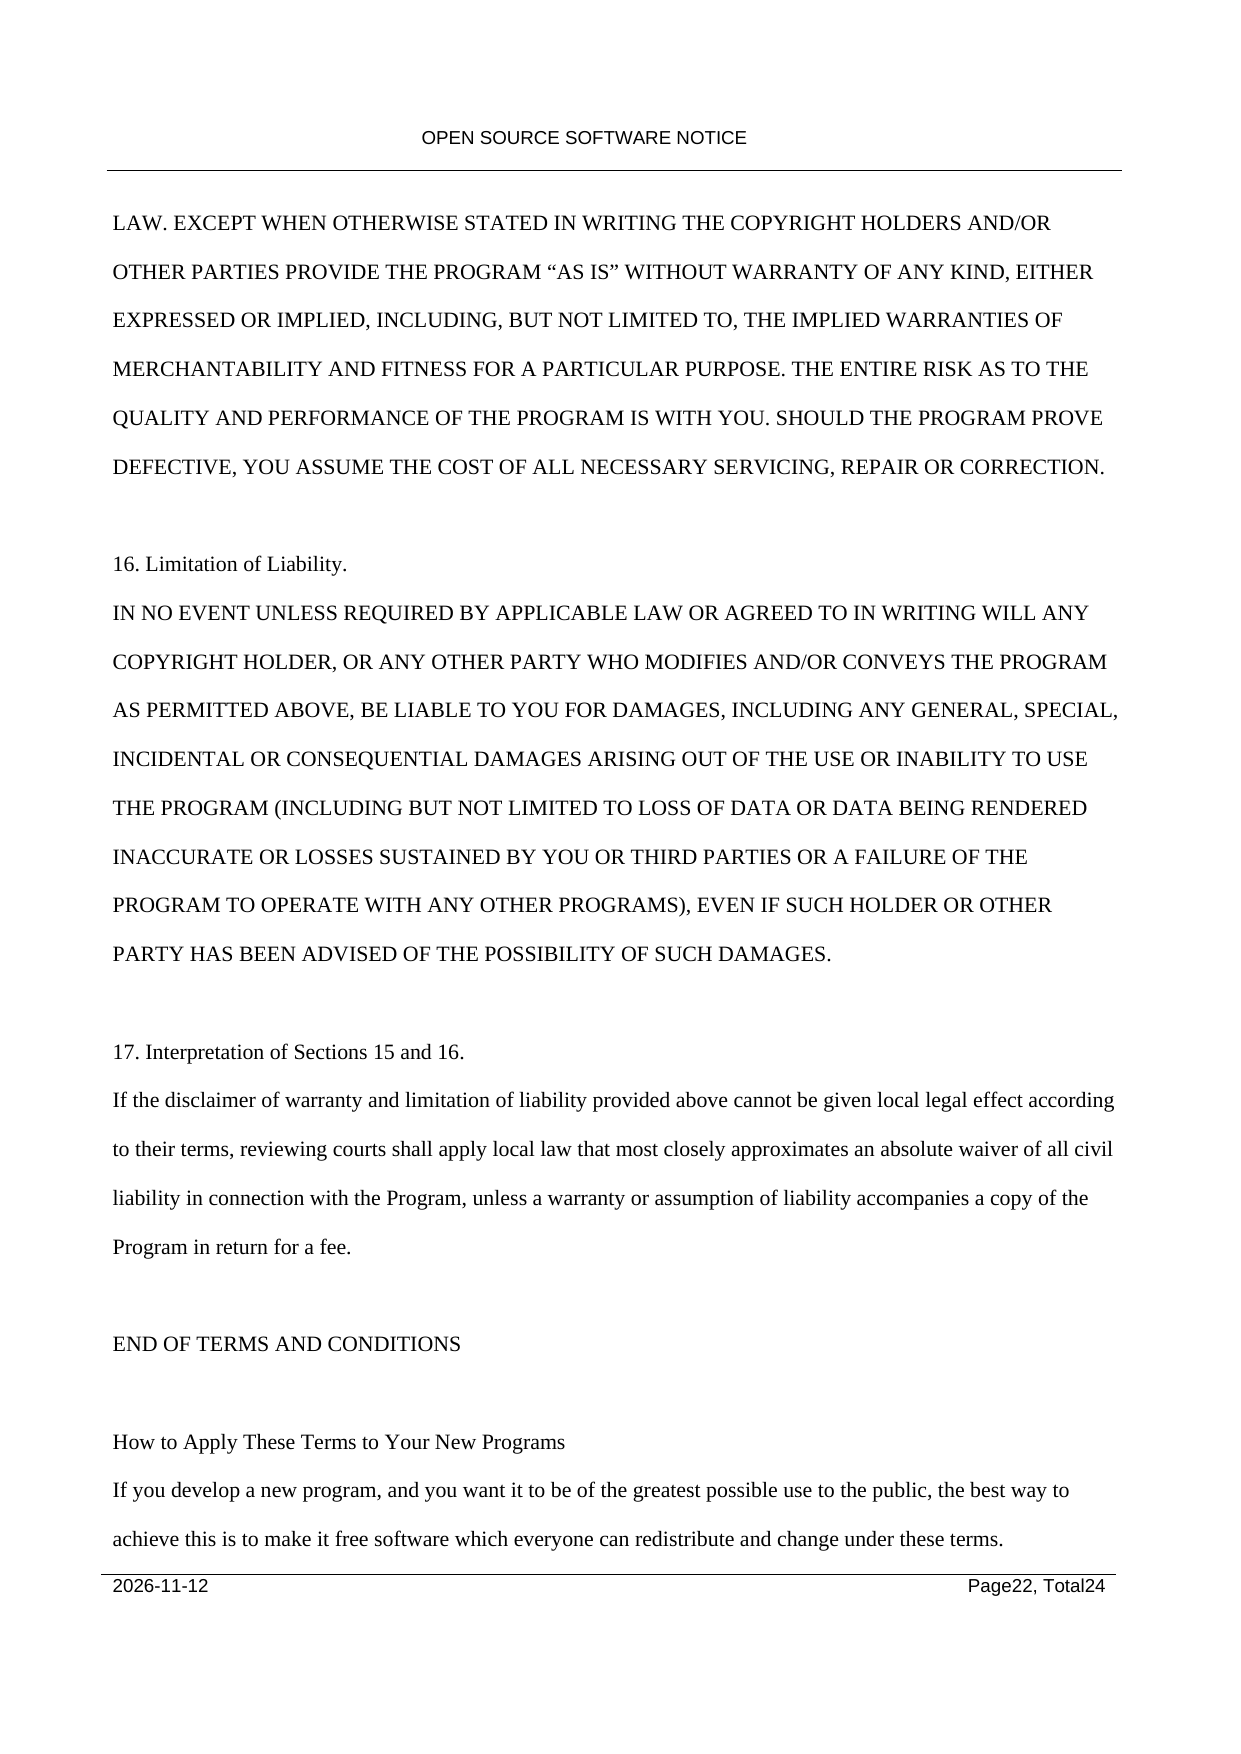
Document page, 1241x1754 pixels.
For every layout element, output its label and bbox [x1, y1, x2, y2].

text [112, 206, 1128, 1555]
